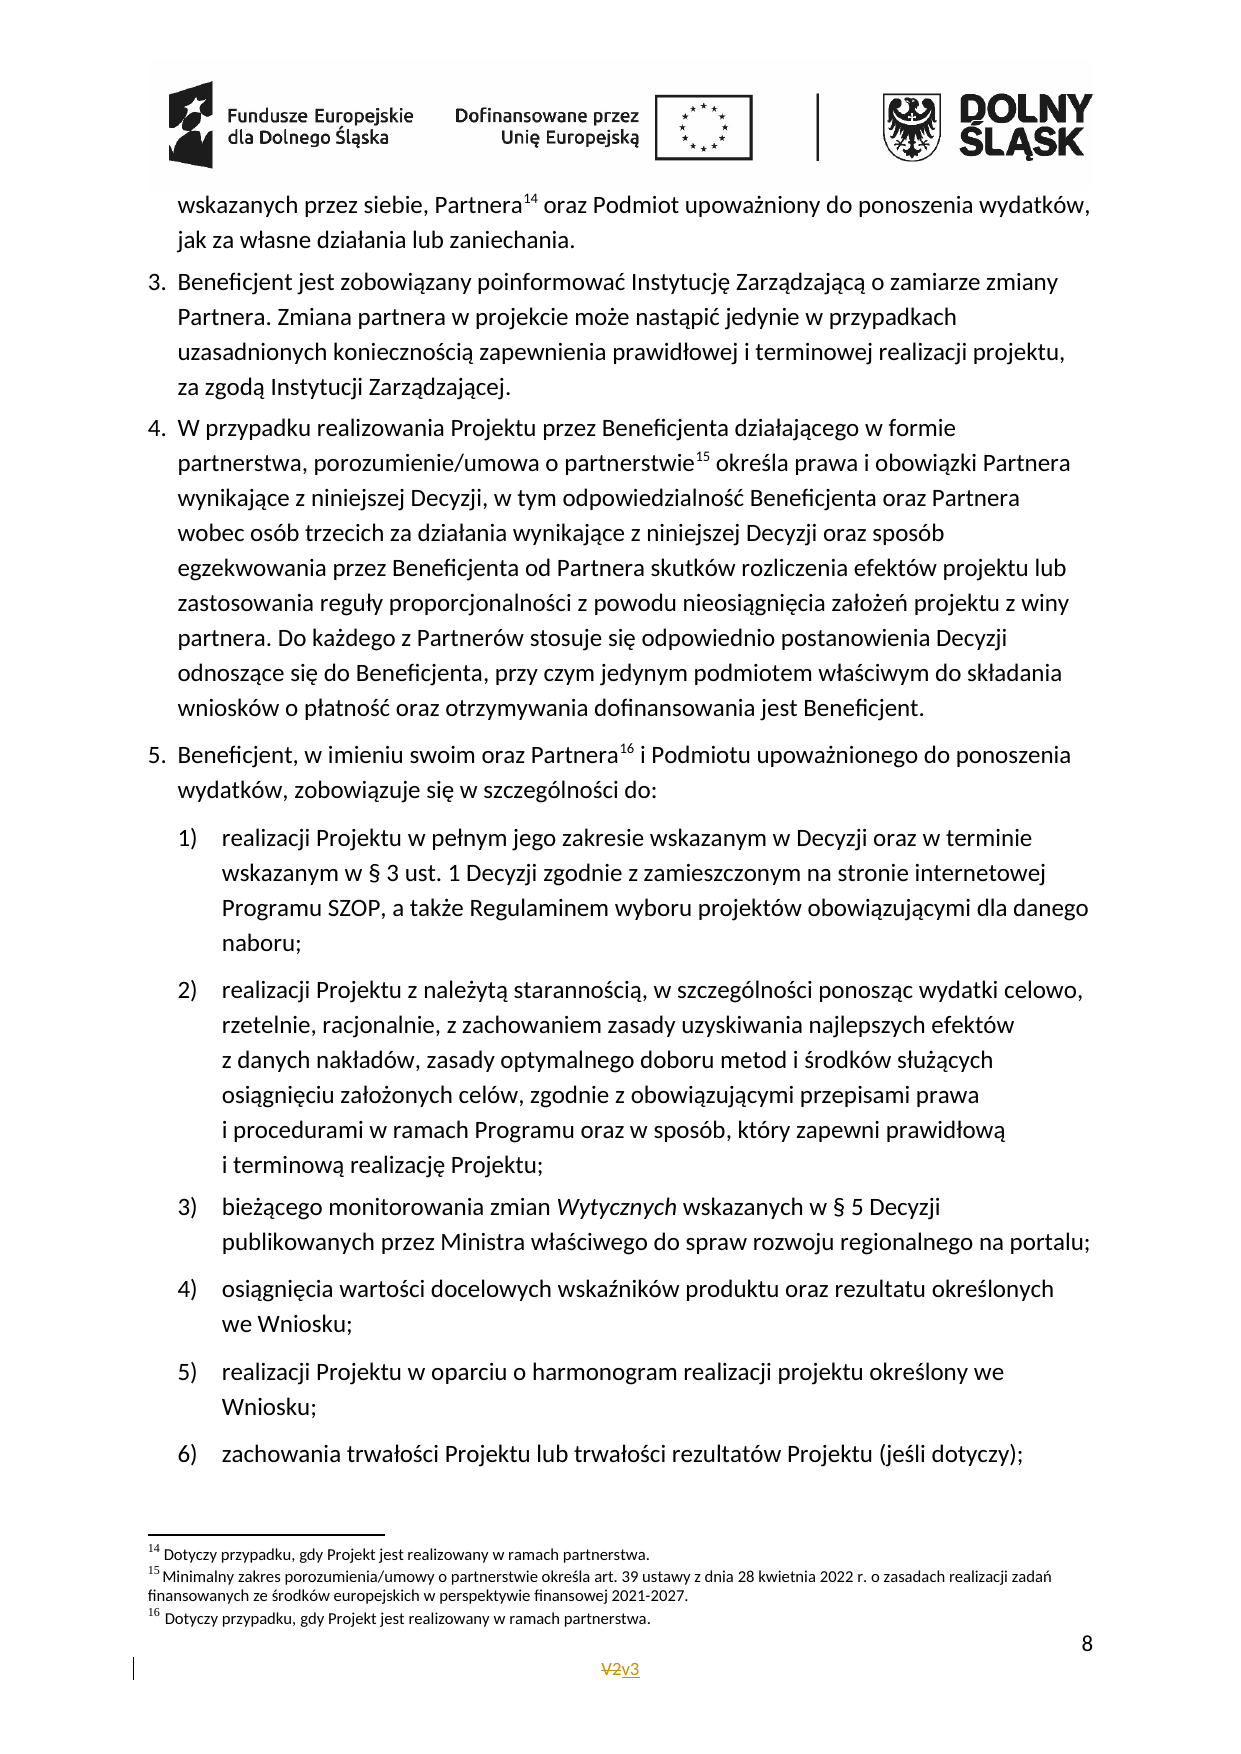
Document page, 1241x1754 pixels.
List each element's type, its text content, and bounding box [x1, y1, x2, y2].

list realizacji Projektu w pełnym jego zakresie wskazanym w Decyzji oraz w terminie wskazanym w § 3 ust. 1 Decyzji zgodnie z zamieszczonym na stronie internetowej Programu SZOP, a także Regulaminem wyboru projektów obowiązującymi dla danego naboru; [177, 822, 1093, 958]
list Beneficjent jest zobowiązany poinformować Instytucję Zarządzającą o zamiarze zmiany Partnera. Zmiana partnera w projekcie może nastąpić jedynie w przypadkach uzasadnionych koniecznością zapewnienia prawidłowej i terminowej realizacji projektu, za zgodą Instytucji Zarządzającej. [148, 266, 1093, 401]
list Beneficjent, w imieniu swoim oraz Partnera i Podmiotu upoważnionego do ponoszenia wydatków, zobowiązuje się w szczególności do: [148, 740, 1093, 805]
list W przypadku realizowania Projektu przez Beneficjenta działającego w formie partnerstwa, porozumienie/umowa o partnerstwie określa prawa i obowiązki Partnera wynikające z niniejszej Decyzji, w tym odpowiedzialność Beneficjenta oraz Partnera wobec osób trzecich za działania wynikające z niniejszej Decyzji oraz sposób egzekwowania przez Beneficjenta od Partnera skutków rozliczenia efektów projektu lub zastosowania reguły proporcjonalności z powodu nieosiągnięcia założeń projektu z winy partnera. Do każdego z Partnerów stosuje się odpowiednio postanowienia Decyzji odnoszące się do Beneficjenta, przy czym jedynym podmiotem właściwym do składania wniosków o płatność oraz otrzymywania dofinansowania jest Beneficjent. [148, 412, 1093, 723]
list realizacji Projektu z należytą starannością, w szczególności ponosząc wydatki celowo, rzetelnie, racjonalnie, z zachowaniem zasady uzyskiwania najlepszych efektów z danych nakładów, zasady optymalnego doboru metod i środków służących osiągnięciu założonych celów, zgodnie z obowiązującymi przepisami prawa i procedurami w ramach Programu oraz w sposób, który zapewni prawidłową i terminową realizację Projektu; [177, 975, 1093, 1180]
list osiągnięcia wartości docelowych wskaźników produktu oraz rezultatu określonych we Wniosku; [177, 1273, 1093, 1339]
picture [147, 59, 1093, 190]
list realizacji Projektu w oparciu o harmonogram realizacji projektu określony we Wniosku; [177, 1356, 1093, 1421]
list zachowania trwałości Projektu lub trwałości rezultatów Projektu (jeśli dotyczy); [177, 1438, 1093, 1469]
list bieżącego monitorowania zmian Wytycznych wskazanych w § 5 Decyzji publikowanych przez Ministra właściwego do spraw rozwoju regionalnego na portalu; [177, 1191, 1093, 1256]
